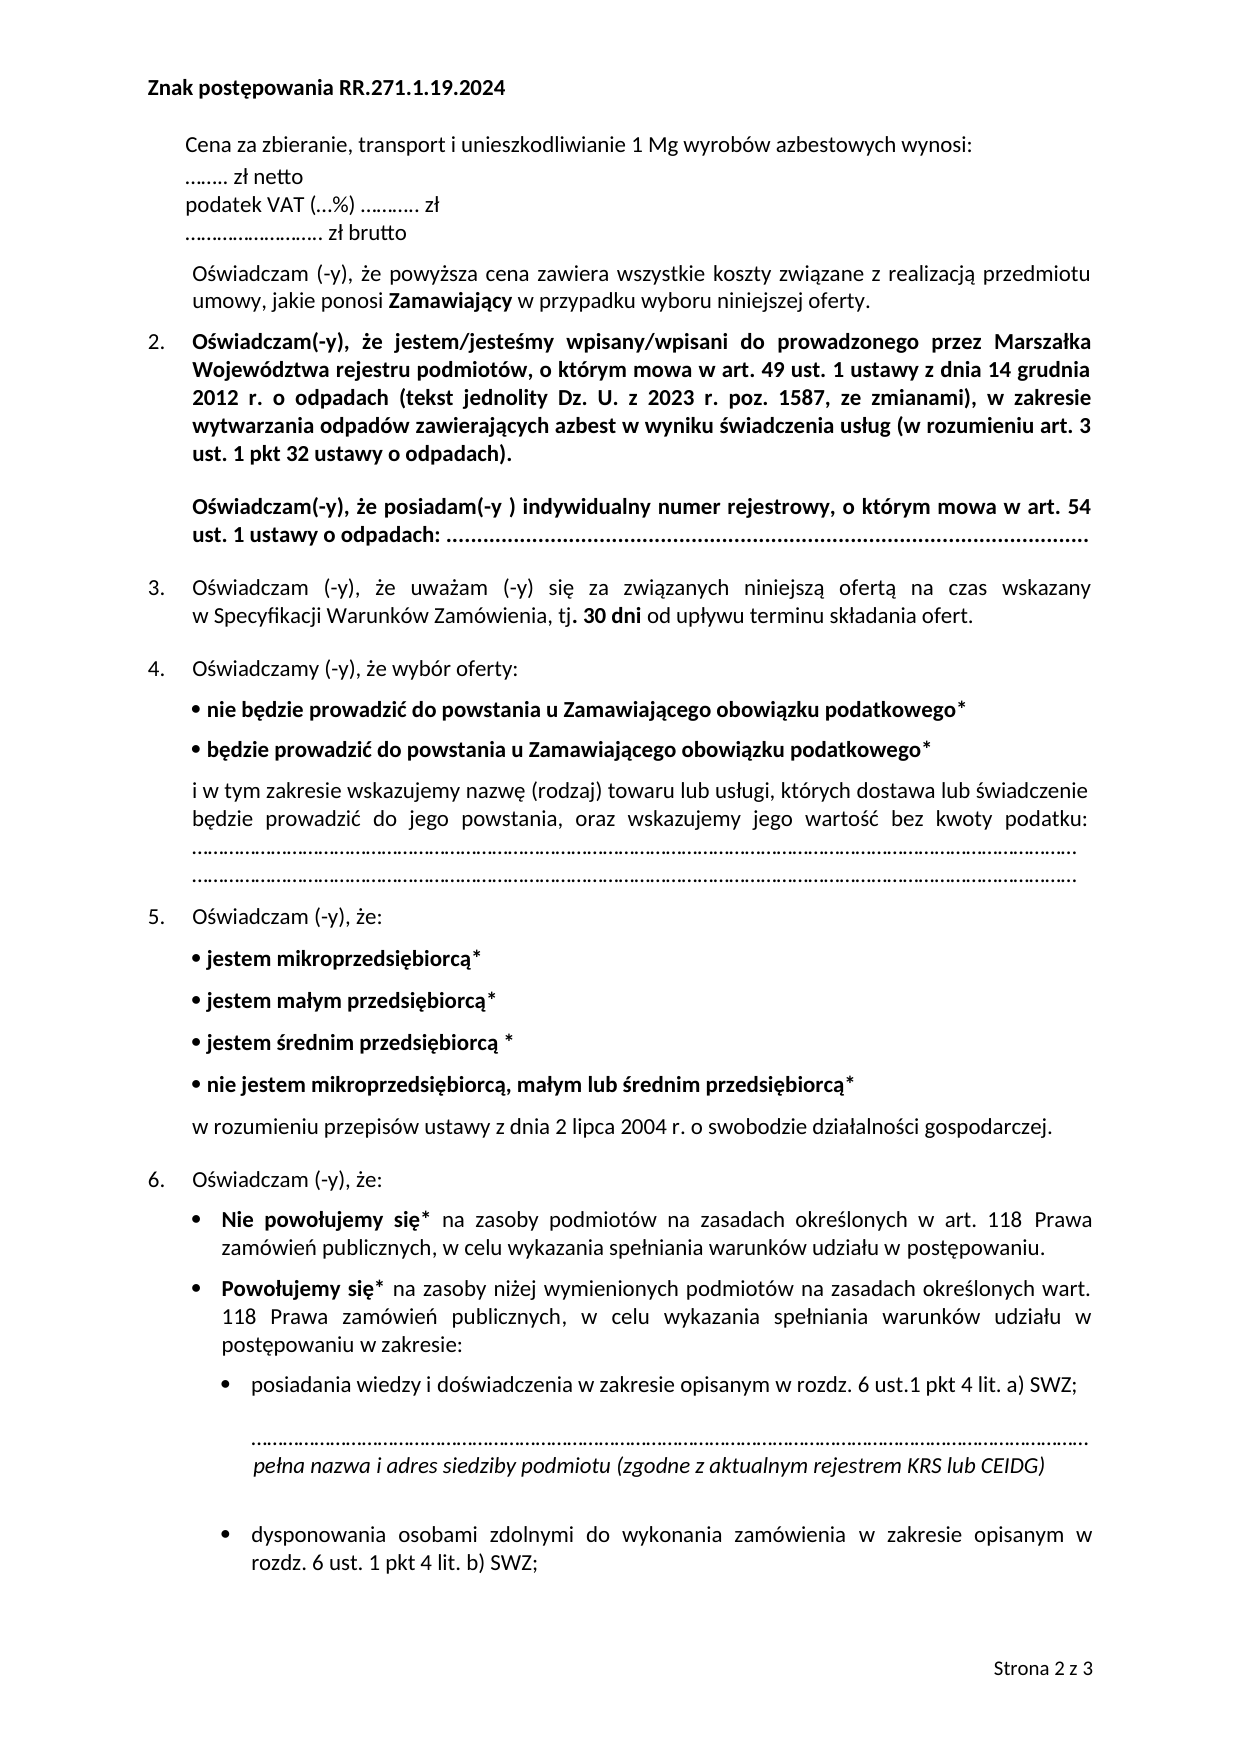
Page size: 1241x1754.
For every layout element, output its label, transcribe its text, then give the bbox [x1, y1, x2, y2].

list Oświadczam(-y), że posiadam(-y ) indywidualny numer rejestrowy, o którym mowa w art. 54 ust. 1 ustawy o odpadach: ......................................................................................................... [192, 492, 1093, 548]
list …………………………………………………………………………………………………………………………………………………… [192, 860, 1090, 888]
text …….. zł netto [185, 162, 1093, 190]
text podatek VAT (…%) ……….. zł [185, 190, 1093, 218]
list będzie prowadzić do powstania u Zamawiającego obowiązku podatkowego* [192, 735, 1093, 763]
list Oświadczam(-y), że jestem/jesteśmy wpisany/wpisani do prowadzonego przez Marszałka Województwa rejestru podmiotów, o którym mowa w art. 49 ust. 1 ustawy z dnia 14 grudnia 2012 r. o odpadach (tekst jednolity Dz. U. z 2023 r. poz. 1587, ze zmianami), w zakresie wytwarzania odpadów zawierających azbest w wyniku świadczenia usług (w rozumieniu art. 3 ust. 1 pkt 32 ustawy o odpadach). [148, 327, 1093, 467]
list i w tym zakresie wskazujemy nazwę (rodzaj) towaru lub usługi, których dostawa lub świadczenie będzie prowadzić do jego powstania, oraz wskazujemy jego wartość bez kwoty podatku: …………………………………………………………………………………………………………………………………………………… [192, 776, 1090, 860]
list Oświadczam (-y), że uważam (-y) się za związanych niniejszą ofertą na czas wskazany w Specyfikacji Warunków Zamówienia, tj. 30 dni od upływu terminu składania ofert. [148, 573, 1093, 629]
list Oświadczamy (-y), że wybór oferty: [148, 654, 1093, 682]
list Nie powołujemy się* na zasoby podmiotów na zasadach określonych w art. 118 Prawa zamówień publicznych, w celu wykazania spełniania warunków udziału w postępowaniu. [192, 1205, 1093, 1261]
text …………………….. zł brutto [185, 218, 1093, 246]
list w rozumieniu przepisów ustawy z dnia 2 lipca 2004 r. o swobodzie działalności gospodarczej. [192, 1112, 1090, 1140]
list jestem małym przedsiębiorcą* [192, 986, 1090, 1014]
text Powołujemy się* na zasoby niżej wymienionych podmiotów na zasadach określonych wart. 118 Prawa zamówień publicznych, w celu wykazania spełniania warunków udziału w postępowaniu w zakresie: [192, 1274, 1093, 1358]
list posiadania wiedzy i doświadczenia w zakresie opisanym w rozdz. 6 ust.1 pkt 4 lit. a) SWZ; [221, 1371, 1093, 1398]
text Cena za zbieranie, transport i unieszkodliwianie 1 Mg wyrobów azbestowych wynosi: [185, 130, 1093, 158]
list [207, 1452, 1093, 1479]
text Oświadczam (-y), że powyższa cena zawiera wszystkie koszty związane z realizacją przedmiotu umowy, jakie ponosi Zamawiający w przypadku wyboru niniejszej oferty. [192, 259, 1093, 315]
list nie będzie prowadzić do powstania u Zamawiającego obowiązku podatkowego* [192, 695, 1093, 723]
list nie jestem mikroprzedsiębiorcą, małym lub średnim przedsiębiorcą* [192, 1070, 1090, 1098]
list jestem średnim przedsiębiorcą * [192, 1028, 1090, 1056]
text dysponowania osobami zdolnymi do wykonania zamówienia w zakresie opisanym w rozdz. 6 ust. 1 pkt 4 lit. b) SWZ; [221, 1520, 1093, 1576]
list jestem mikroprzedsiębiorcą* [192, 944, 1090, 972]
list Oświadczam (-y), że: [148, 1165, 1090, 1193]
list …………………………………………………………………………………………………………………………………………… [177, 1423, 1093, 1452]
list Oświadczam (-y), że: [148, 902, 1090, 930]
